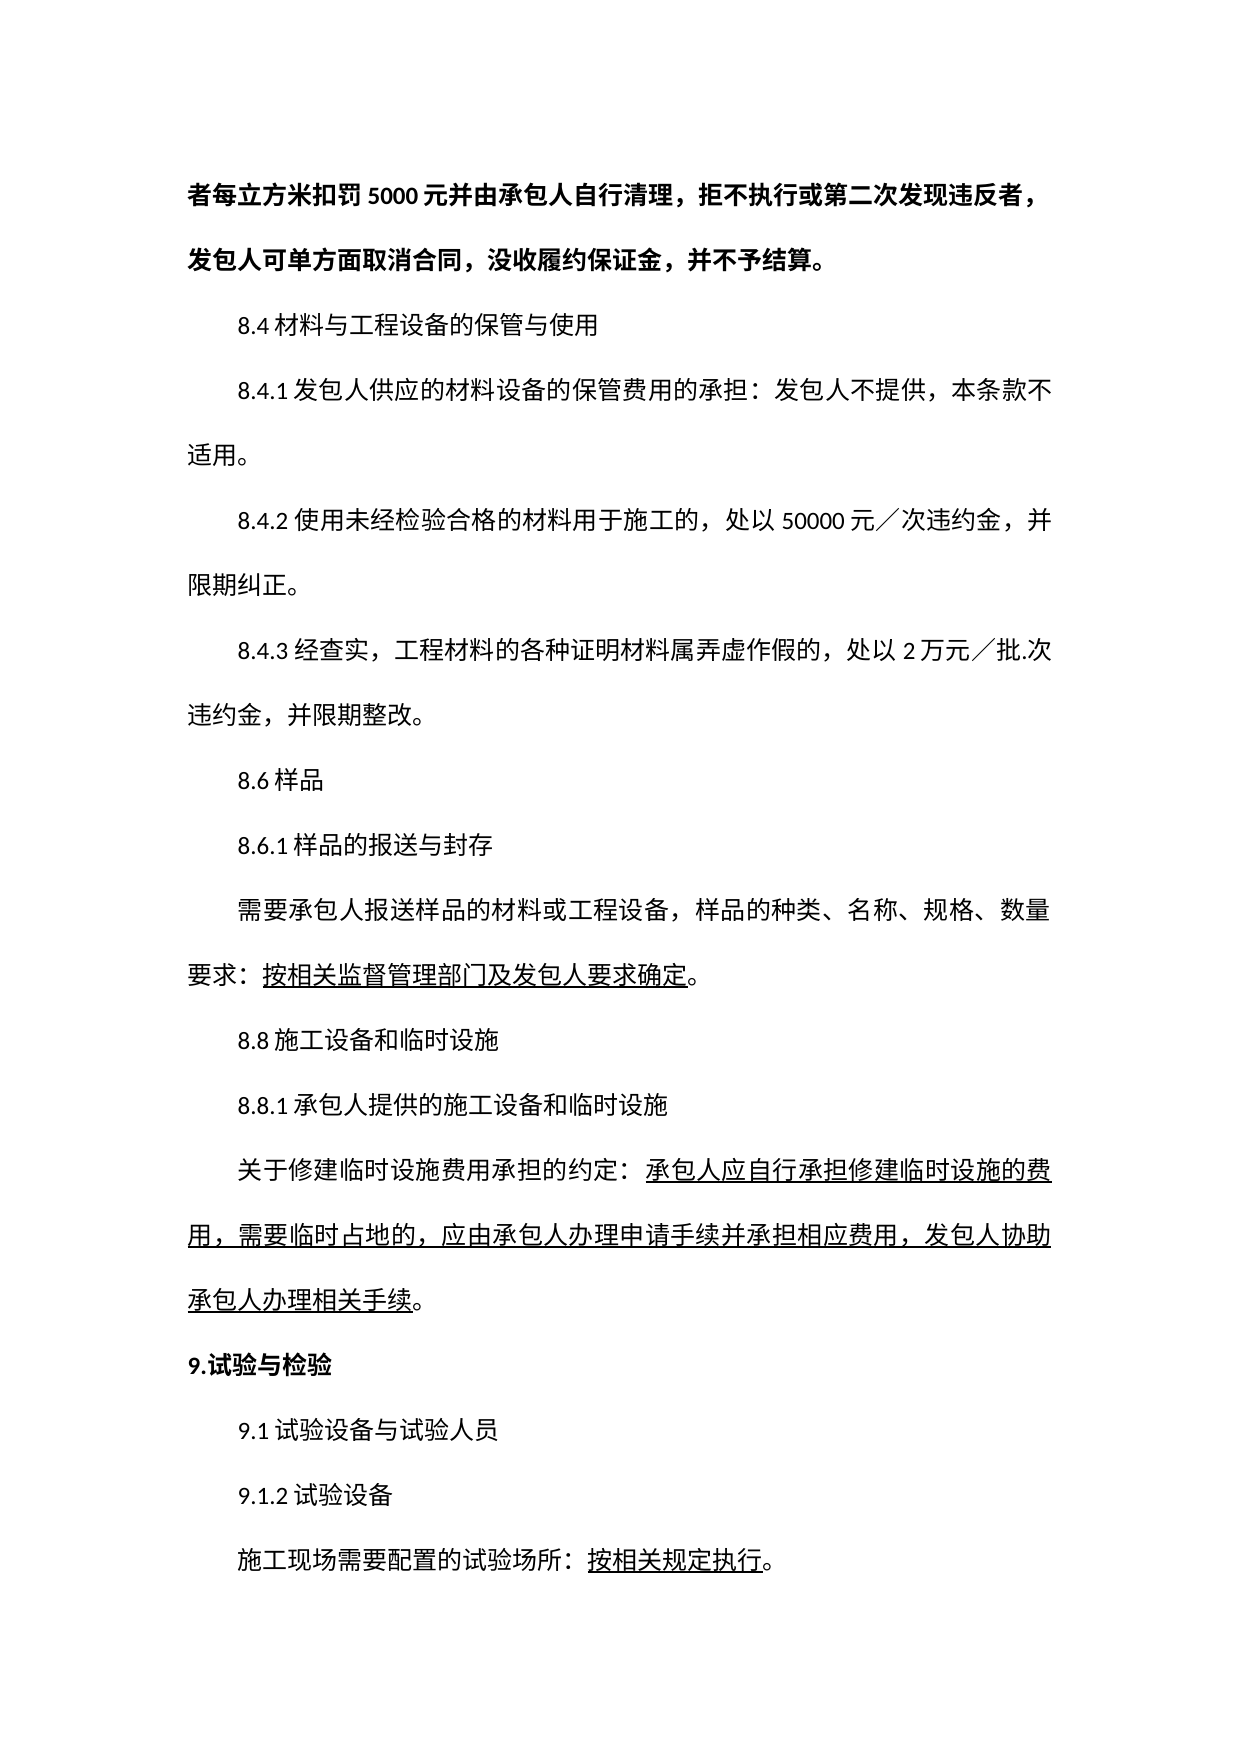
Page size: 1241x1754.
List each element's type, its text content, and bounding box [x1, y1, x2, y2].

text 8.6样品 [187, 747, 1053, 812]
text 关于修建临时设施费用承担的约定：承包人应自行承担修建临时设施的费用，需要临时占地的，应由承包人办理申请手续并承担相应费用，发包人协助承包人办理相关手续。 [187, 1137, 1053, 1332]
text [187, 162, 1053, 292]
text 8.8施工设备和临时设施 [187, 1007, 1053, 1072]
text 需要承包人报送样品的材料或工程设备，样品的种类、名称、规格、数量要求：按相关监督管理部门及发包人要求确定。 [187, 877, 1053, 1007]
text 8.4.2 使用未经检验合格的材料用于施工的，处以50000元／次违约金，并限期纠正。 [187, 487, 1053, 617]
text 9.试验与检验 [187, 1332, 1053, 1397]
text 9.1.2试验设备 [187, 1462, 1053, 1527]
text 8.8.1承包人提供的施工设备和临时设施 [187, 1072, 1053, 1137]
text 9.1试验设备与试验人员 [187, 1397, 1053, 1462]
text 8.4材料与工程设备的保管与使用 [187, 292, 1053, 357]
text 8.4.1发包人供应的材料设备的保管费用的承担：发包人不提供，本条款不适用。 [187, 357, 1053, 487]
text 8.4.3 经查实，工程材料的各种证明材料属弄虚作假的，处以2万元／批.次违约金，并限期整改。 [187, 617, 1053, 747]
text 8.6.1样品的报送与封存 [187, 812, 1053, 877]
text 施工现场需要配置的试验场所：按相关规定执行。 [187, 1527, 1053, 1592]
